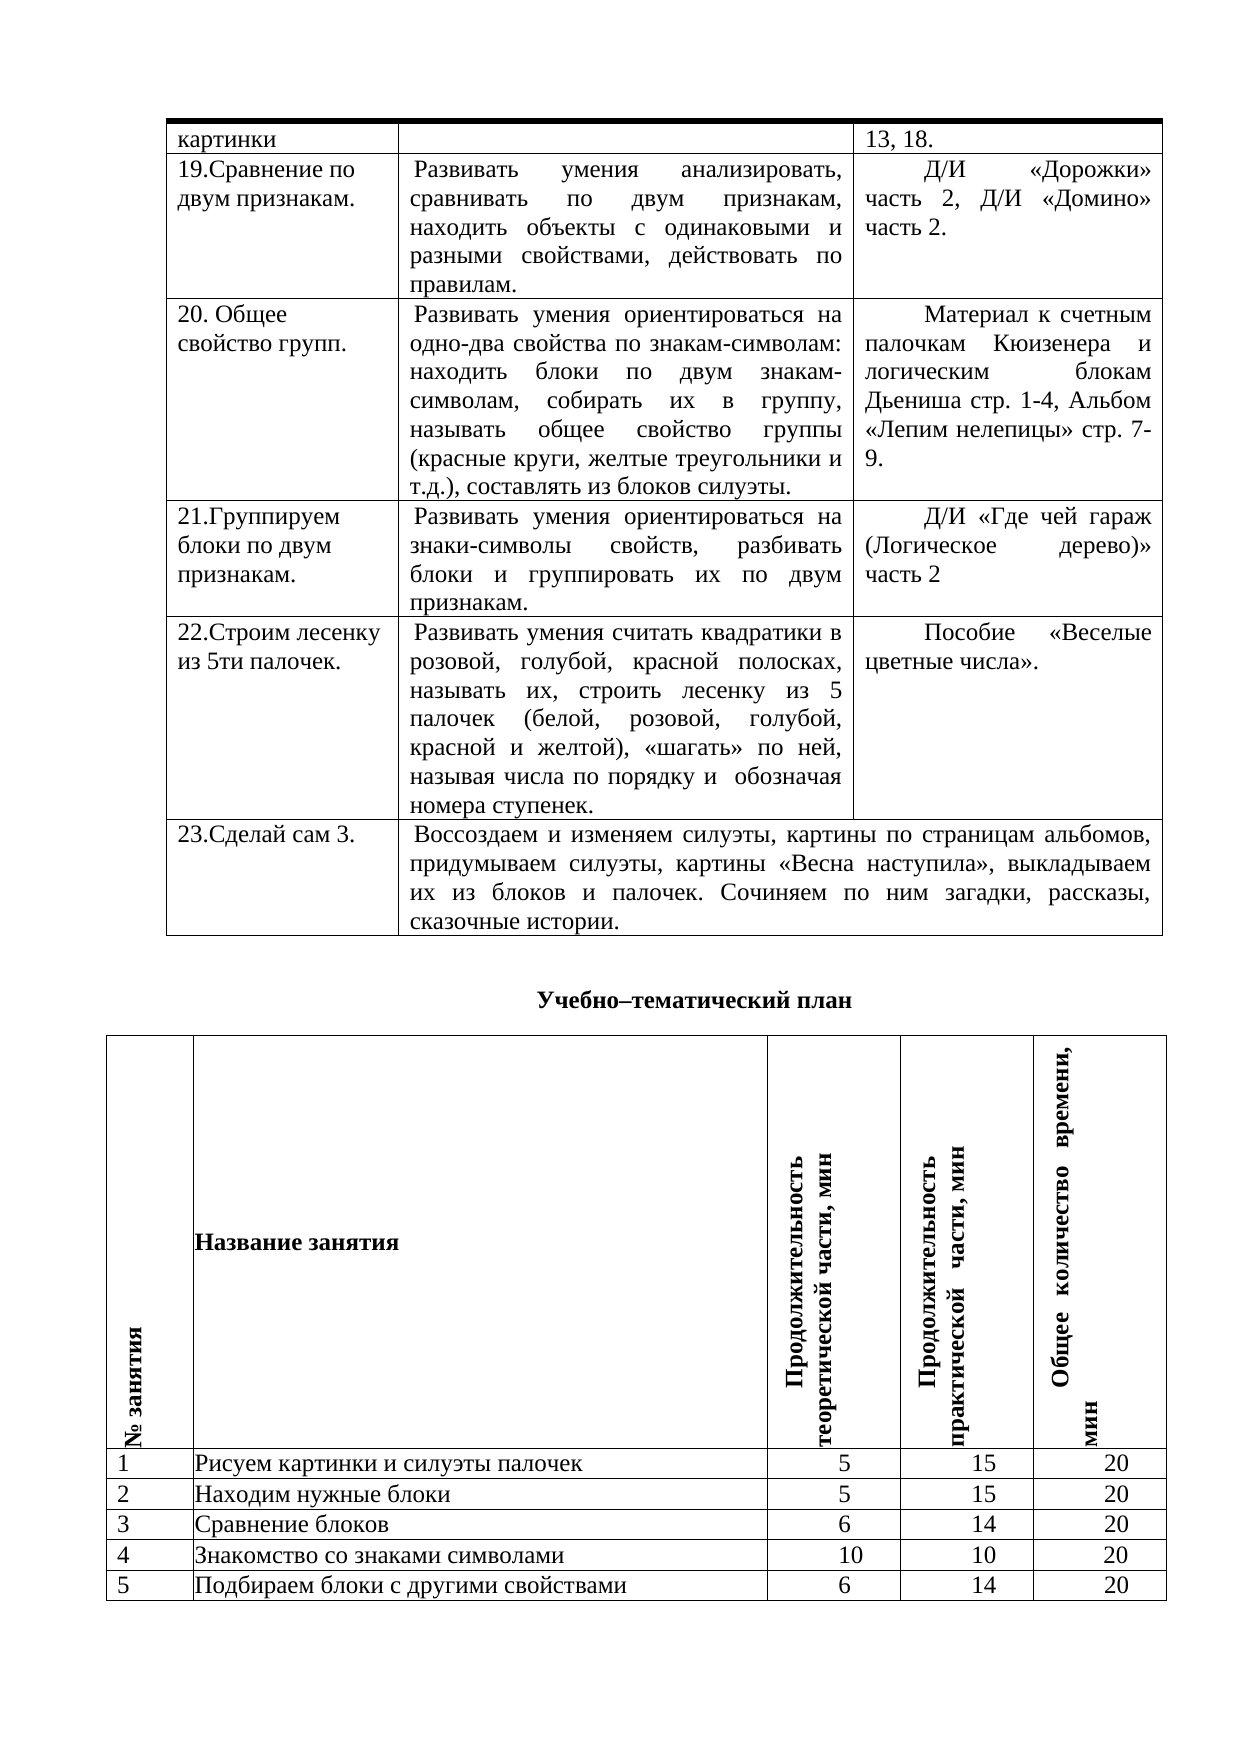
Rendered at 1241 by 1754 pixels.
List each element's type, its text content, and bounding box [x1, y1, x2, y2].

table_cell 14 [901, 1571, 1033, 1600]
table_cell Развивать умения ориентироваться на одно-два свойства по знакам-символам: находить блоки по двум знакам-символам, собирать их в группу, называть общее свойство группы (красные круги, желтые треугольники и т.д.), составлять из блоков силуэты. [399, 299, 853, 500]
table_cell 2 [107, 1479, 193, 1508]
table_cell 3 [107, 1510, 193, 1539]
table_header Общее количество времени, мин [1034, 1036, 1166, 1447]
text Учебно–тематический план [177, 985, 1152, 1014]
table_cell Д/И «Дорожки» часть 2, Д/И «Домино» часть 2. [854, 154, 1162, 298]
table_cell 20 [1034, 1449, 1166, 1478]
table_cell 10 [768, 1540, 900, 1569]
table_cell 22.Строим лесенку из 5ти палочек. [167, 617, 398, 818]
table_cell 20. Общее свойство групп. [167, 299, 398, 500]
table_cell 5 [768, 1449, 900, 1478]
table_cell Развивать умения считать квадратики в розовой, голубой, красной полосках, называть их, строить лесенку из 5 палочек (белой, розовой, голубой, красной и желтой), «шагать» по ней, называя числа по порядку и обозначая номера ступенек. [399, 617, 853, 818]
table_header Название занятия [194, 1036, 767, 1447]
table_cell 21.Группируем блоки по двум признакам. [167, 501, 398, 616]
table_cell 10 [901, 1540, 1033, 1569]
table_cell Подбираем блоки с другими свойствами [194, 1571, 767, 1600]
table_cell Рисуем картинки и силуэты палочек [194, 1449, 767, 1478]
table_cell 20 [1034, 1479, 1166, 1508]
table_cell Материал к счетным палочкам Кюизенера и логическим блокам Дьениша стр. 1-4, Альбом «Лепим нелепицы» стр. 7-9. [854, 299, 1162, 500]
table_cell 1 [107, 1449, 193, 1478]
table_cell 15 [901, 1449, 1033, 1478]
table_header Продолжительность практической части, мин [901, 1036, 1033, 1447]
table_cell 4 [107, 1540, 193, 1569]
table_cell 20 [1034, 1540, 1166, 1569]
table_cell 6 [768, 1571, 900, 1600]
table_cell 15 [901, 1479, 1033, 1508]
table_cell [167, 124, 398, 153]
table_cell 14 [901, 1510, 1033, 1539]
table_header Продолжительность теоретической части, мин [768, 1036, 900, 1447]
table_cell 23.Сделай сам 3. [167, 820, 398, 934]
table_cell Находим нужные блоки [194, 1479, 767, 1508]
table_cell 19.Сравнение по двум признакам. [167, 154, 398, 298]
table_cell Воссоздаем и изменяем силуэты, картины по страницам альбомов, придумываем силуэты, картины «Весна наступила», выкладываем их из блоков и палочек. Сочиняем по ним загадки, рассказы, сказочные истории. [399, 820, 1162, 934]
table_cell 5 [107, 1571, 193, 1600]
table_cell Пособие «Веселые цветные числа». [854, 617, 1162, 818]
table_cell 20 [1034, 1510, 1166, 1539]
table_cell Развивать умения ориентироваться на знаки-символы свойств, разбивать блоки и группировать их по двум признакам. [399, 501, 853, 616]
table_cell 6 [768, 1510, 900, 1539]
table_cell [854, 124, 1162, 153]
table_cell 5 [768, 1479, 900, 1508]
table_cell Развивать умения анализировать, сравнивать по двум признакам, находить объекты с одинаковыми и разными свойствами, действовать по правилам. [399, 154, 853, 298]
table_cell Знакомство со знаками символами [194, 1540, 767, 1569]
table_cell Сравнение блоков [194, 1510, 767, 1539]
table_cell Д/И «Где чей гараж (Логическое дерево)» часть 2 [854, 501, 1162, 616]
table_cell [399, 124, 853, 153]
table_cell 20 [1034, 1571, 1166, 1600]
table_header № занятия [107, 1036, 193, 1447]
